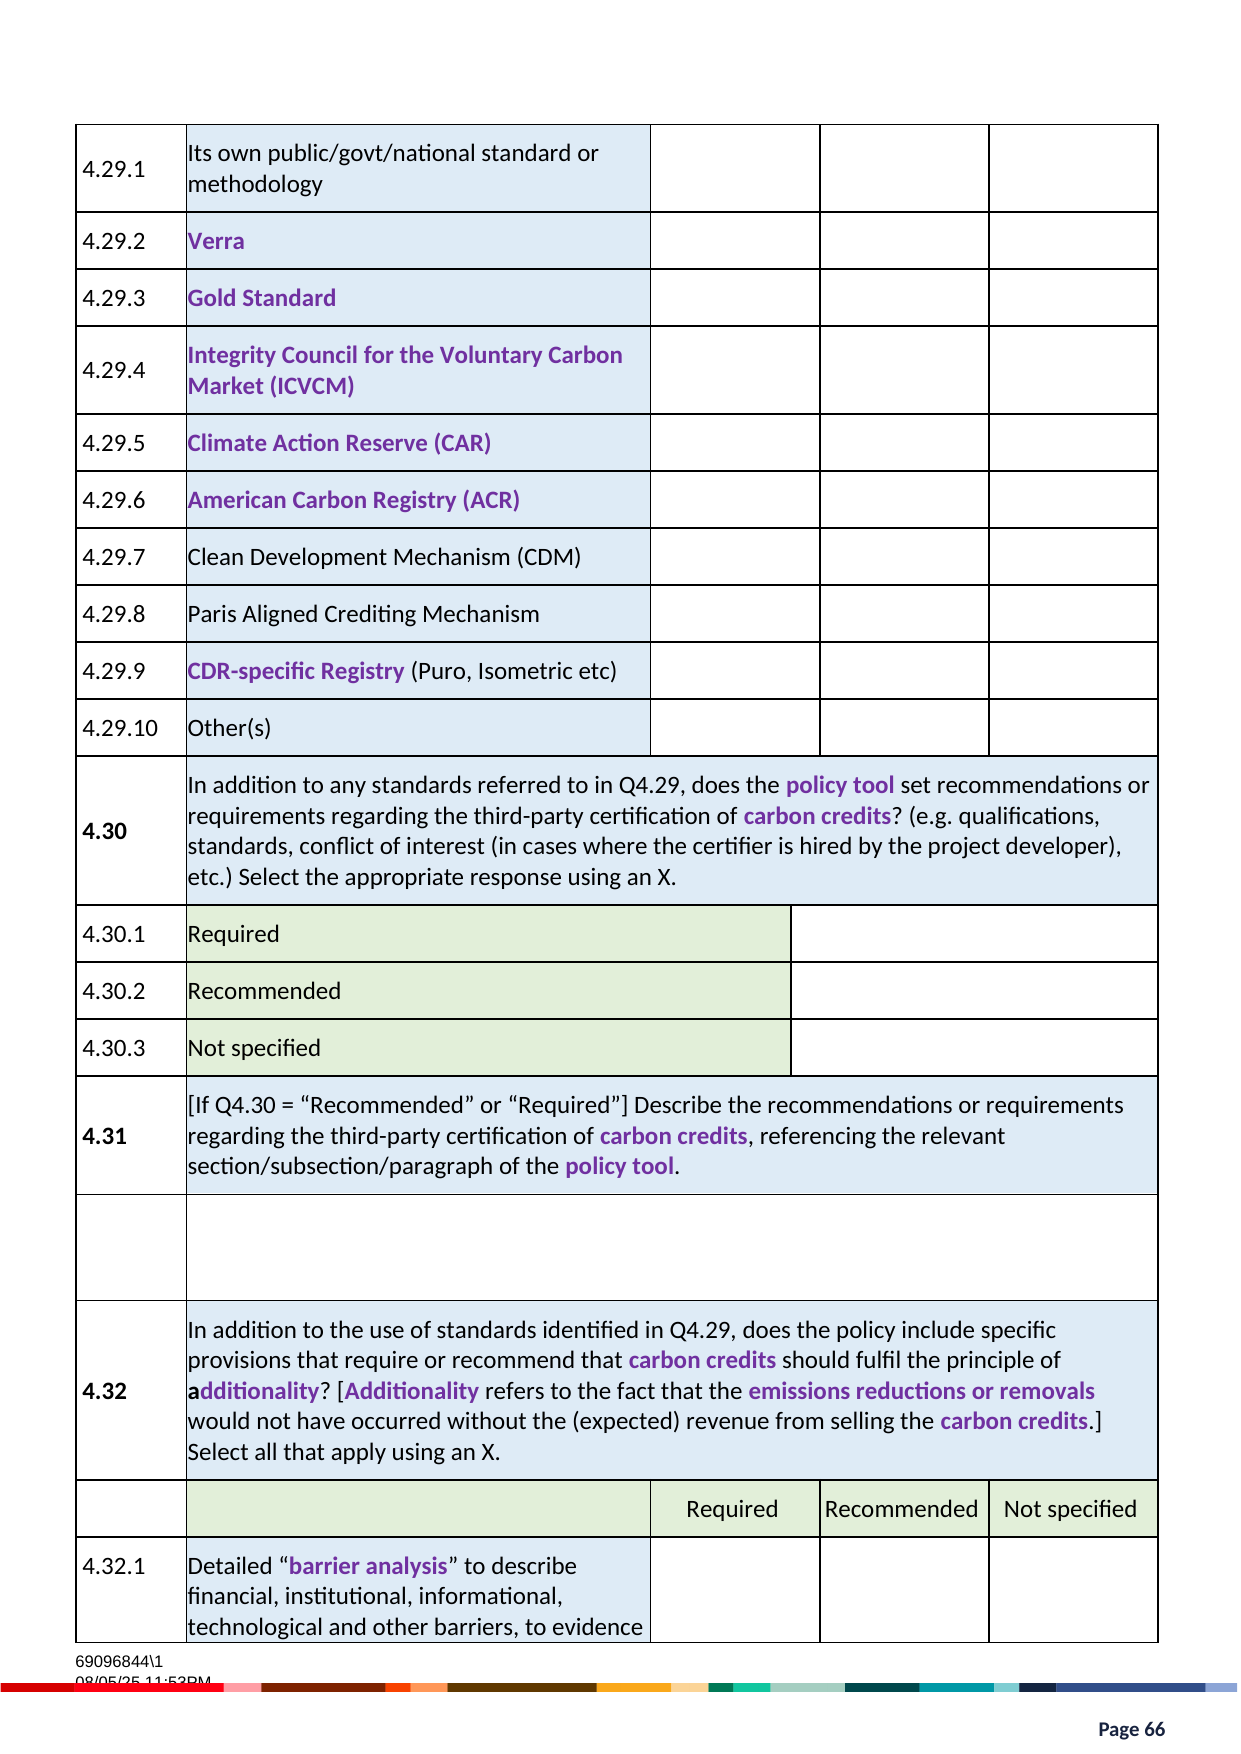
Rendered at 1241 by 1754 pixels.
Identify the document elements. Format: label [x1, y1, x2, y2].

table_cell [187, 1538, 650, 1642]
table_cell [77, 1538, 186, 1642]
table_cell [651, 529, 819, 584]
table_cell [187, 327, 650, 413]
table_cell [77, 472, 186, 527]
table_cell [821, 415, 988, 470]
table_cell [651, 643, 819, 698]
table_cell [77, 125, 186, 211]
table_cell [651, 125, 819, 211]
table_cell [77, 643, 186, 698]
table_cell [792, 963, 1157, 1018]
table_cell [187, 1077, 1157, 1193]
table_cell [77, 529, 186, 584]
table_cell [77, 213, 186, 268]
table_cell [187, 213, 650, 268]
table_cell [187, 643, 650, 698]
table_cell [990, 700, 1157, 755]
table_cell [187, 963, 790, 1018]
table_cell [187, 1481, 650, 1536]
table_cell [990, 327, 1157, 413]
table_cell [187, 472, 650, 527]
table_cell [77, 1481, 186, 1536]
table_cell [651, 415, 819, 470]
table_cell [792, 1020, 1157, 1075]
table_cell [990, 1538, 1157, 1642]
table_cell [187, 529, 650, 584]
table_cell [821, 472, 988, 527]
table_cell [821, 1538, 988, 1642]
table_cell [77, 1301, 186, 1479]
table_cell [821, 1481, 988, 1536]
picture [0, 1683, 1236, 1692]
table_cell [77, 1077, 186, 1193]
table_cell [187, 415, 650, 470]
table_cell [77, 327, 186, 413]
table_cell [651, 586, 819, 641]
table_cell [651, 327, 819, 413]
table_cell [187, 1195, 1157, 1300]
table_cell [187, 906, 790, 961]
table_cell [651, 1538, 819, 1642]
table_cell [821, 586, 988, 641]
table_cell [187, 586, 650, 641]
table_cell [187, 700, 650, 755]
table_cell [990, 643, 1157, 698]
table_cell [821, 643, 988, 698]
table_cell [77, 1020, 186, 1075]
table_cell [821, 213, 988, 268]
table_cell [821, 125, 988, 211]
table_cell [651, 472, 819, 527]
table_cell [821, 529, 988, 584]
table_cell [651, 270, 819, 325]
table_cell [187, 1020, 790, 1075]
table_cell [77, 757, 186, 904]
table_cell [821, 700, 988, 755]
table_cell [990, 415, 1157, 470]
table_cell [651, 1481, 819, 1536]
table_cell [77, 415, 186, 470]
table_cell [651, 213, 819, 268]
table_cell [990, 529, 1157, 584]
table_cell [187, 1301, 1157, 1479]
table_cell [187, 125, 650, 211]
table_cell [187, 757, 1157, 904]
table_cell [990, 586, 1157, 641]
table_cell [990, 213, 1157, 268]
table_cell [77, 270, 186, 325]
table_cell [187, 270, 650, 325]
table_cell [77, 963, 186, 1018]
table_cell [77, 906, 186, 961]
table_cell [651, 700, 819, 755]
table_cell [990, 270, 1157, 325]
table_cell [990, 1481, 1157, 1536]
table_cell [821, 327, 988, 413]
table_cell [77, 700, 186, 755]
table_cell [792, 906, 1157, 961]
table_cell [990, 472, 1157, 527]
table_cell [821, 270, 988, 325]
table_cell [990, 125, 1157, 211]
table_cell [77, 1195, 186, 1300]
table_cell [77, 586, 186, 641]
